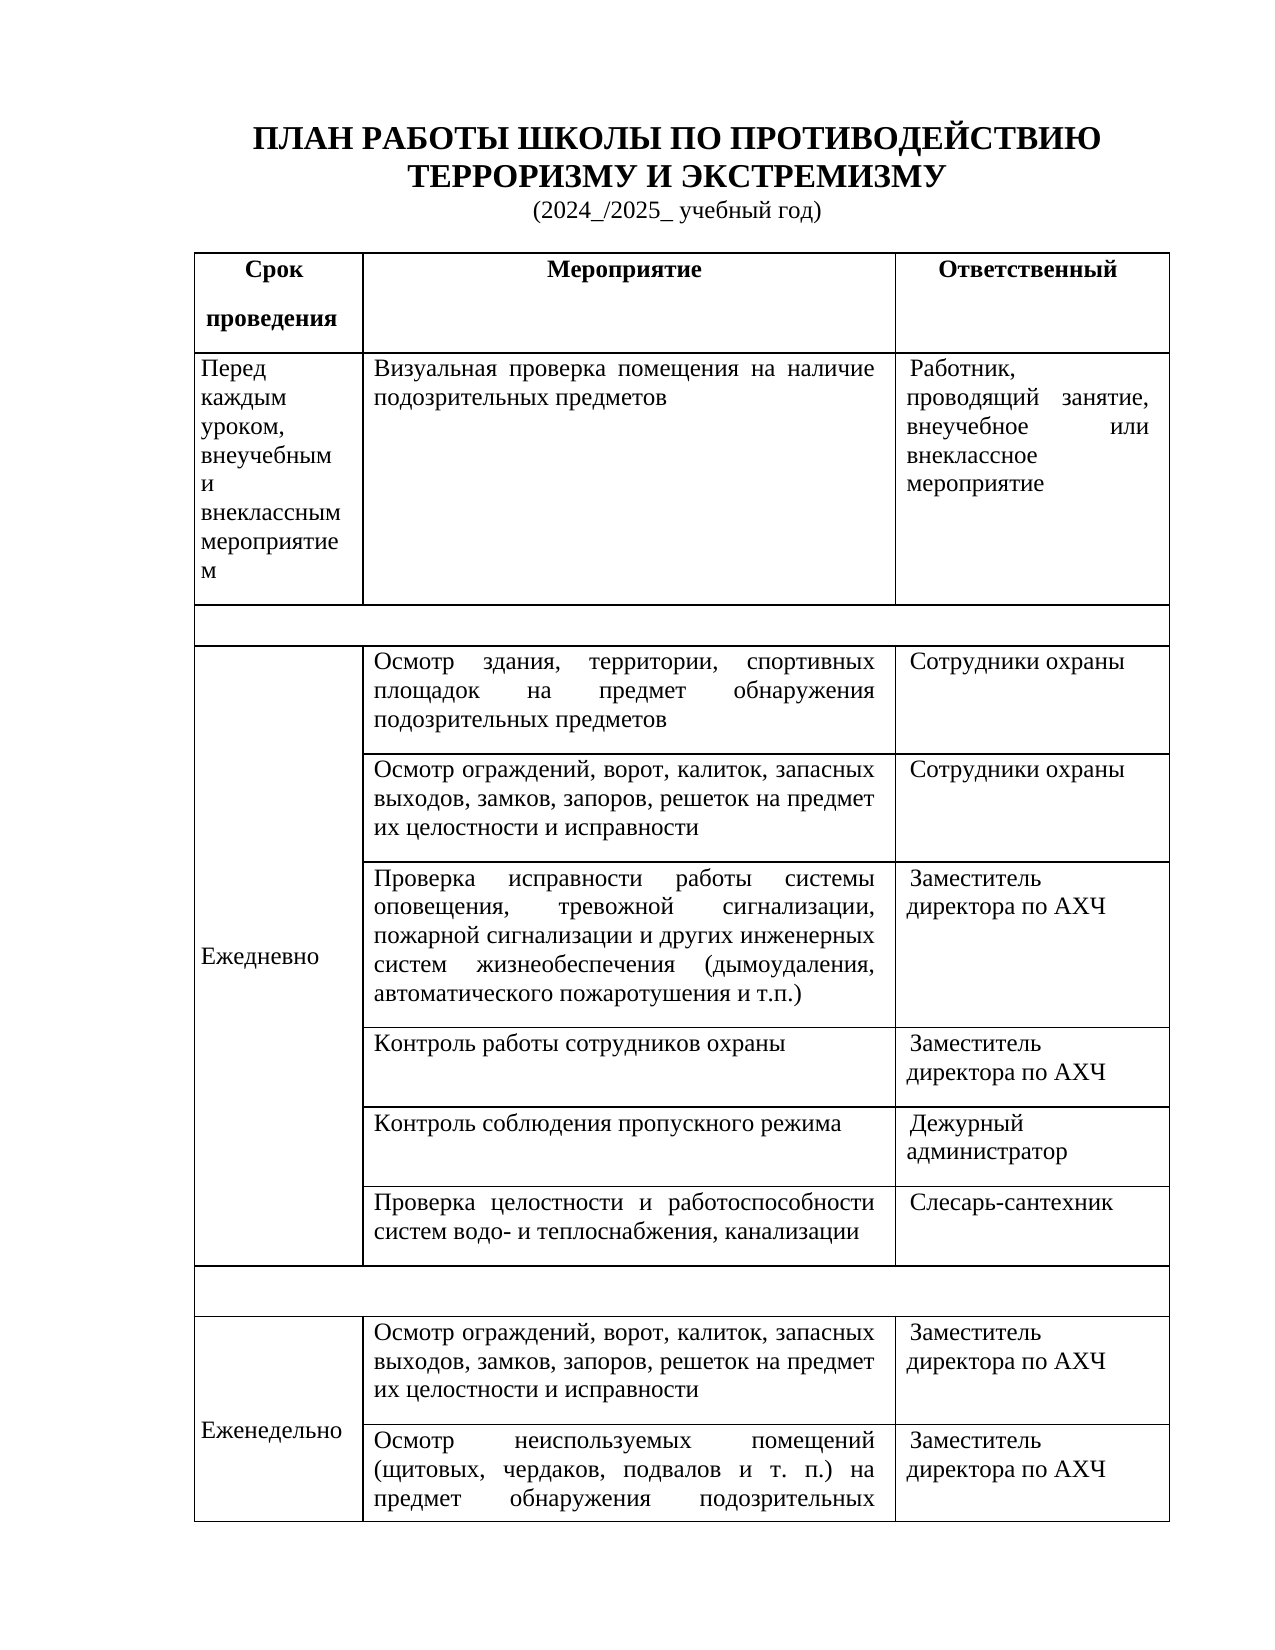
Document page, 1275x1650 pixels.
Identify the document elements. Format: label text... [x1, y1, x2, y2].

table_cell Контроль соблюдения пропускного режима [364, 1108, 895, 1186]
table_cell [195, 606, 1169, 645]
table_cell Сотрудники охраны [896, 647, 1169, 753]
table_header Ответственный [896, 254, 1169, 352]
table_cell Дежурный администратор [896, 1108, 1169, 1186]
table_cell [364, 1425, 895, 1521]
table_cell Перед каждым уроком, внеучебным и внеклассным мероприятием [195, 354, 362, 604]
table_cell Визуальная проверка помещения на наличие подозрительных предметов [364, 354, 895, 604]
table_cell Осмотр ограждений, ворот, калиток, запасных выходов, замков, запоров, решеток на предмет их целостности и исправности [364, 1317, 895, 1424]
table_cell Заместитель директора по АХЧ [896, 863, 1169, 1027]
table_cell Контроль работы сотрудников охраны [364, 1028, 895, 1106]
table_cell Слесарь-сантехник [896, 1187, 1169, 1265]
table_header Мероприятие [364, 254, 895, 352]
table_cell Осмотр ограждений, ворот, калиток, запасных выходов, замков, запоров, решеток на предмет их целостности и исправности [364, 755, 895, 861]
table_cell Ежедневно [195, 647, 362, 1265]
text (2024_/2025_ учебный год) [177, 195, 1177, 223]
table_cell [195, 1267, 1169, 1316]
table_cell Проверка исправности работы системы оповещения, тревожной сигнализации, пожарной сигнализации и других инженерных систем жизнеобеспечения (дымоудаления, автоматического пожаротушения и т.п.) [364, 863, 895, 1027]
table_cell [896, 1425, 1169, 1521]
text ПЛАН РАБОТЫ ШКОЛЫ ПО ПРОТИВОДЕЙСТВИЮ ТЕРРОРИЗМУ И ЭКСТРЕМИЗМУ [177, 118, 1177, 195]
table_cell Проверка целостности и работоспособности систем водо- и теплоснабжения, канализации [364, 1187, 895, 1265]
table_header Срок проведения [195, 254, 362, 352]
table_cell Еженедельно [195, 1317, 362, 1521]
table_cell Работник, проводящий занятие, внеучебное или внеклассное мероприятие [896, 354, 1169, 604]
table_cell Заместитель директора по АХЧ [896, 1317, 1169, 1424]
table_cell Заместитель директора по АХЧ [896, 1028, 1169, 1106]
table_cell Осмотр здания, территории, спортивных площадок на предмет обнаружения подозрительных предметов [364, 647, 895, 753]
table_cell Сотрудники охраны [896, 755, 1169, 861]
